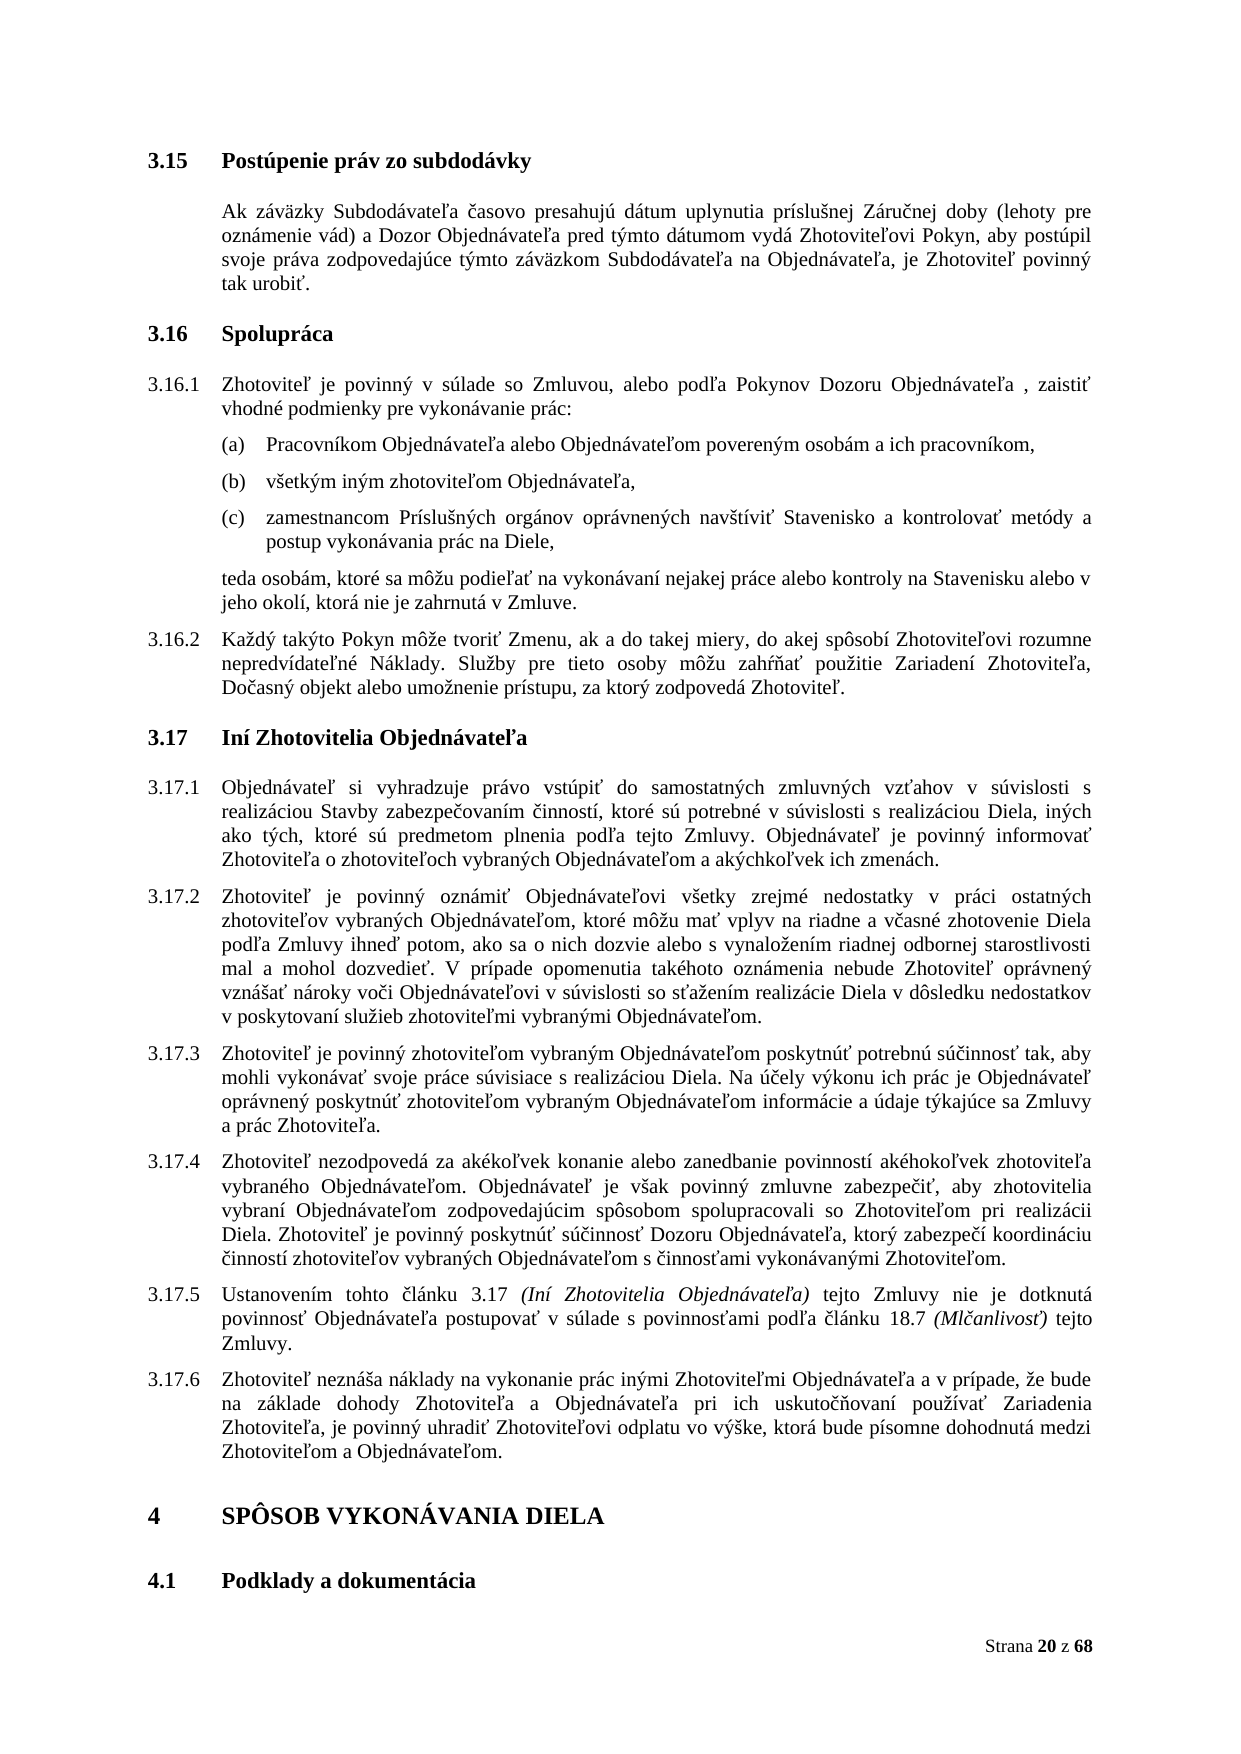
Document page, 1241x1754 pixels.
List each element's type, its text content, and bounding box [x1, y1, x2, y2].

list Podklady a dokumentácia [148, 1567, 1093, 1593]
list Pracovníkom Objednávateľa alebo Objednávateľom povereným osobám a ich pracovníkom, [221, 432, 1093, 456]
list Iní Zhotovitelia Objednávateľa [148, 724, 1093, 750]
list Spolupráca [148, 320, 1093, 347]
list Zhotoviteľ neznáša náklady na vykonanie prác inými Zhotoviteľmi Objednávateľa a v prípade, že bude na základe dohody Zhotoviteľa a Objednávateľa pri ich uskutočňovaní používať Zariadenia Zhotoviteľa, je povinný uhradiť Zhotoviteľovi odplatu vo výške, ktorá bude písomne dohodnutá medzi Zhotoviteľom a Objednávateľom. [148, 1367, 1093, 1463]
list Zhotoviteľ je povinný oznámiť Objednávateľovi všetky zrejmé nedostatky v práci ostatných zhotoviteľov vybraných Objednávateľom, ktoré môžu mať vplyv na riadne a včasné zhotovenie Diela podľa Zmluvy ihneď potom, ako sa o nich dozvie alebo s vynaložením riadnej odbornej starostlivosti mal a mohol dozvedieť. V prípade opomenutia takéhoto oznámenia nebude Zhotoviteľ oprávnený vznášať nároky voči Objednávateľovi v súvislosti so sťažením realizácie Diela v dôsledku nedostatkov v poskytovaní služieb zhotoviteľmi vybranými Objednávateľom. [148, 884, 1093, 1028]
list Ustanovením tohto článku 3.17 (Iní Zhotovitelia Objednávateľa) tejto Zmluvy nie je dotknutá povinnosť Objednávateľa postupovať v súlade s povinnosťami podľa článku 18.7 (Mlčanlivosť) tejto Zmluvy. [148, 1282, 1093, 1354]
text teda osobám, ktoré sa môžu podieľať na vykonávaní nejakej práce alebo kontroly na Stavenisku alebo v jeho okolí, ktorá nie je zahrnutá v Zmluve. [221, 566, 1093, 614]
list zamestnancom Príslušných orgánov oprávnených navštíviť Stavenisko a kontrolovať metódy a postup vykonávania prác na Diele, [221, 505, 1093, 553]
text Ak záväzky Subdodávateľa časovo presahujú dátum uplynutia príslušnej Záručnej doby (lehoty pre oznámenie vád) a Dozor Objednávateľa pred týmto dátumom vydá Zhotoviteľovi Pokyn, aby postúpil svoje práva zodpovedajúce týmto záväzkom Subdodávateľa na Objednávateľa, je Zhotoviteľ povinný tak urobiť. [221, 199, 1093, 295]
list Zhotoviteľ nezodpovedá za akékoľvek konanie alebo zanedbanie povinností akéhokoľvek zhotoviteľa vybraného Objednávateľom. Objednávateľ je však povinný zmluvne zabezpečiť, aby zhotovitelia vybraní Objednávateľom zodpovedajúcim spôsobom spolupracovali so Zhotoviteľom pri realizácii Diela. Zhotoviteľ je povinný poskytnúť súčinnosť Dozoru Objednávateľa, ktorý zabezpečí koordináciu činností zhotoviteľov vybraných Objednávateľom s činnosťami vykonávanými Zhotoviteľom. [148, 1149, 1093, 1270]
list SPÔSOB VYKONÁVANIA DIELA [148, 1501, 1093, 1529]
list Objednávateľ si vyhradzuje právo vstúpiť do samostatných zmluvných vzťahov v súvislosti s realizáciou Stavby zabezpečovaním činností, ktoré sú potrebné v súvislosti s realizáciou Diela, iných ako tých, ktoré sú predmetom plnenia podľa tejto Zmluvy. Objednávateľ je povinný informovať Zhotoviteľa o zhotoviteľoch vybraných Objednávateľom a akýchkoľvek ich zmenách. [148, 775, 1093, 871]
list Zhotoviteľ je povinný v súlade so Zmluvou, alebo podľa Pokynov Dozoru Objednávateľa , zaistiť vhodné podmienky pre vykonávanie prác: [148, 372, 1093, 420]
list Postúpenie práv zo subdodávky [148, 148, 1093, 174]
list Každý takýto Pokyn môže tvoriť Zmenu, ak a do takej miery, do akej spôsobí Zhotoviteľovi rozumne nepredvídateľné Náklady. Služby pre tieto osoby môžu zahŕňať použitie Zariadení Zhotoviteľa, Dočasný objekt alebo umožnenie prístupu, za ktorý zodpovedá Zhotoviteľ. [148, 627, 1093, 699]
list Zhotoviteľ je povinný zhotoviteľom vybraným Objednávateľom poskytnúť potrebnú súčinnosť tak, aby mohli vykonávať svoje práce súvisiace s realizáciou Diela. Na účely výkonu ich prác je Objednávateľ oprávnený poskytnúť zhotoviteľom vybraným Objednávateľom informácie a údaje týkajúce sa Zmluvy a prác Zhotoviteľa. [148, 1041, 1093, 1137]
list všetkým iným zhotoviteľom Objednávateľa, [221, 469, 1093, 493]
